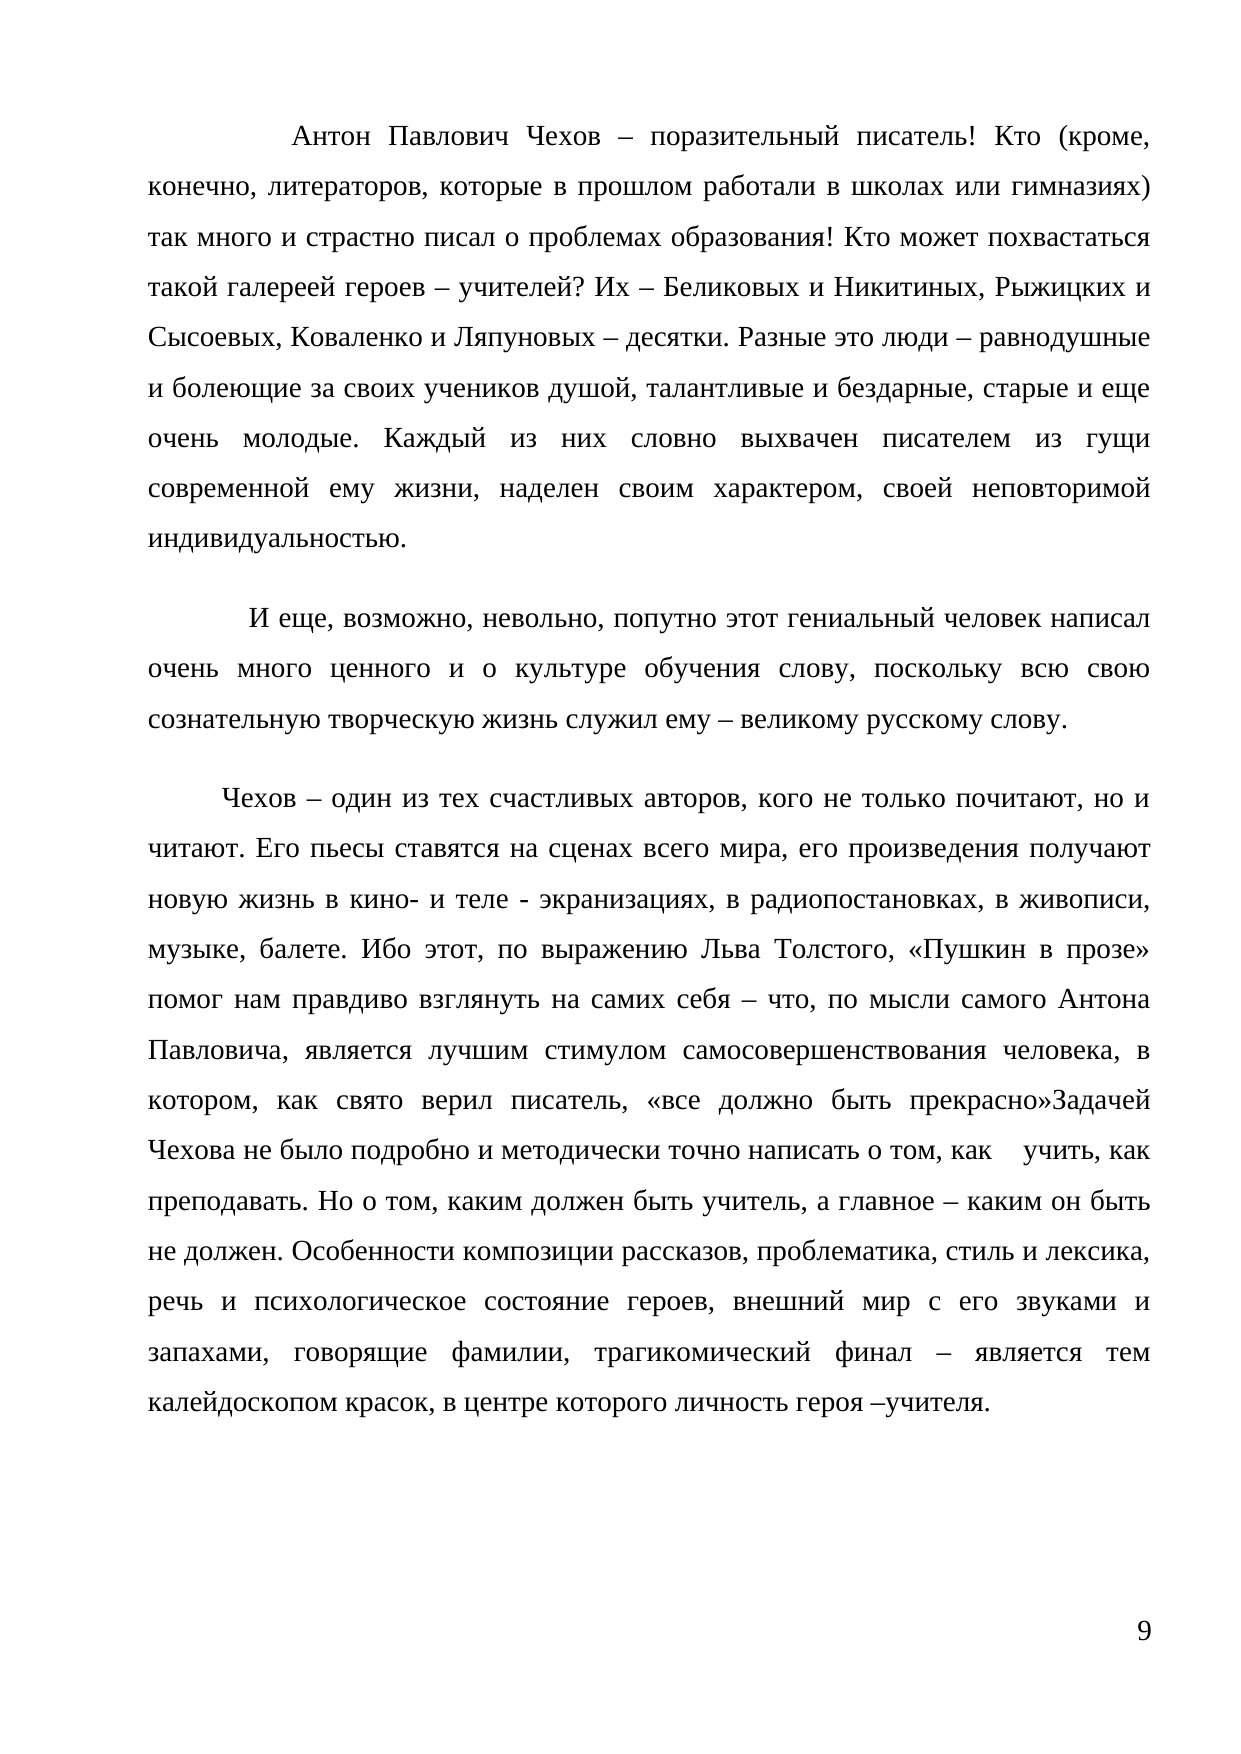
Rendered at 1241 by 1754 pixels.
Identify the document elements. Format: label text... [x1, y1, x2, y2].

text Антон Павлович Чехов – поразительный писатель! Кто (кроме, конечно, литераторов, которые в прошлом работали в школах или гимназиях) так много и страстно писал о проблемах образования! Кто может похвастаться такой галереей героев – учителей? Их – Беликовых и Никитиных, Рыжицких и Сысоевых, Коваленко и Ляпуновых – десятки. Разные это люди – равнодушные и болеющие за своих учеников душой, талантливые и бездарные, старые и еще очень молодые. Каждый из них словно выхвачен писателем из гущи современной ему жизни, наделен своим характером, своей неповторимой индивидуальностью. [148, 118, 1152, 554]
text Чехов – один из тех счастливых авторов, кого не только почитают, но и читают. Его пьесы ставятся на сценах всего мира, его произведения получают новую жизнь в кино- и теле - экранизациях, в радиопостановках, в живописи, музыке, балете. Ибо этот, по выражению Льва Толстого, «Пушкин в прозе» помог нам правдиво взглянуть на самих себя – что, по мысли самого Антона Павловича, является лучшим стимулом самосовершенствования человека, в котором, как свято верил писатель, «все должно быть прекрасно»Задачей Чехова не было подробно и методически точно написать о том, как учить, как преподавать. Но о том, каким должен быть учитель, а главное – каким он быть не должен. Особенности композиции рассказов, проблематика, стиль и лексика, речь и психологическое состояние героев, внешний мир с его звуками и запахами, говорящие фамилии, трагикомический финал – является тем калейдоскопом красок, в центре которого личность героя –учителя. [148, 780, 1152, 1417]
text И еще, возможно, невольно, попутно этот гениальный человек написал очень много ценного и о культуре обучения слову, поскольку всю свою сознательную творческую жизнь служил ему – великому русскому слову. [148, 600, 1152, 734]
